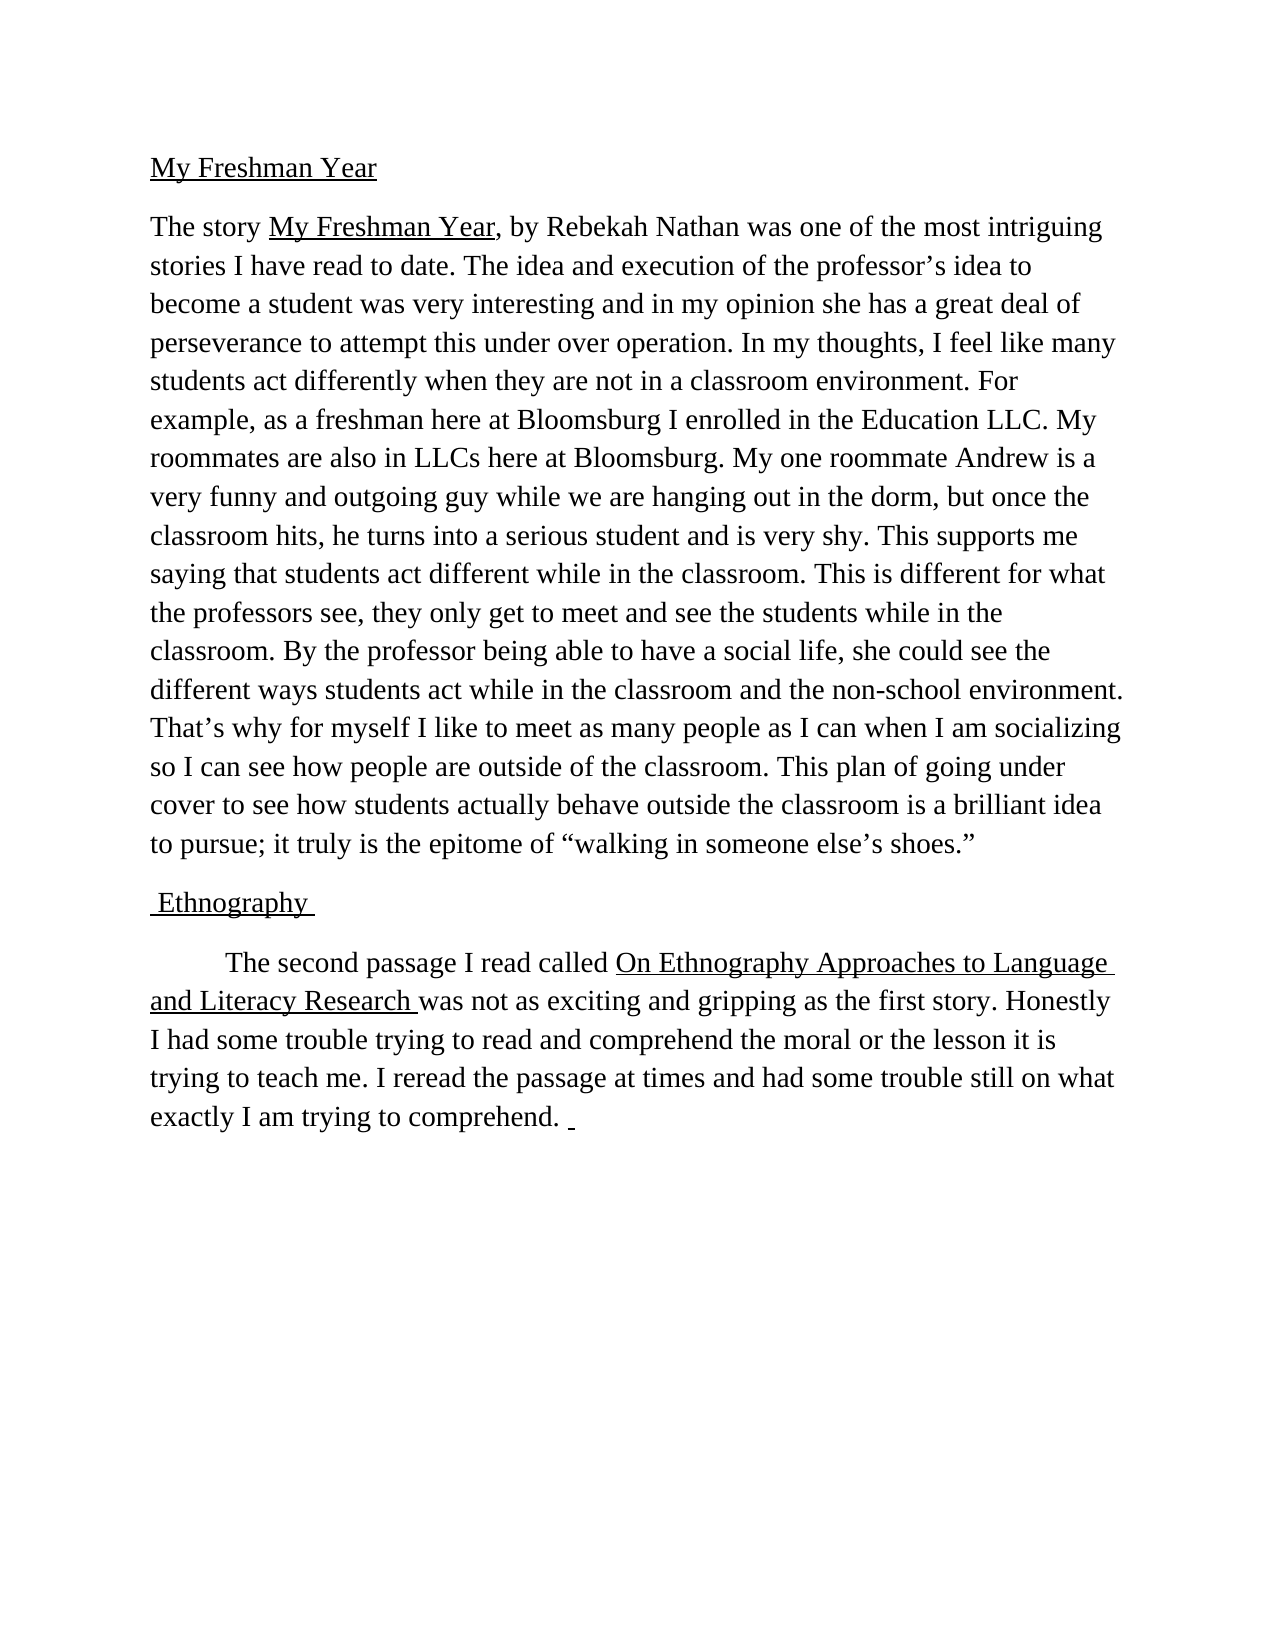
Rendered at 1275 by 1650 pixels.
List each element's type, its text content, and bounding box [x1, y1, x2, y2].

text Ethnography [150, 885, 1125, 919]
text The second passage I read called On Ethnography Approaches to Language and Literacy Research was not as exciting and gripping as the first story. Honestly I had some trouble trying to read and comprehend the moral or the lesson it is trying to teach me. I reread the passage at times and had some trouble still on what exactly I am trying to comprehend. [150, 945, 1125, 1132]
text The story My Freshman Year, by Rebekah Nathan was one of the most intriguing stories I have read to date. The idea and execution of the professor’s idea to become a student was very interesting and in my opinion she has a great deal of perseverance to attempt this under over operation. In my thoughts, I feel like many students act differently when they are not in a classroom environment. For example, as a freshman here at Bloomsburg I enrolled in the Education LLC. My roommates are also in LLCs here at Bloomsburg. My one roommate Andrew is a very funny and outgoing guy while we are hanging out in the dorm, but once the classroom hits, he turns into a serious student and is very shy. This supports me saying that students act different while in the classroom. This is different for what the professors see, they only get to meet and see the students while in the classroom. By the professor being able to have a social life, she could see the different ways students act while in the classroom and the non-school environment. That’s why for myself I like to meet as many people as I can when I am socializing so I can see how people are outside of the classroom. This plan of going under cover to see how students actually behave outside the classroom is a brilliant idea to pursue; it truly is the epitome of “walking in someone else’s shoes.” [150, 209, 1125, 859]
text My Freshman Year [150, 150, 1125, 183]
